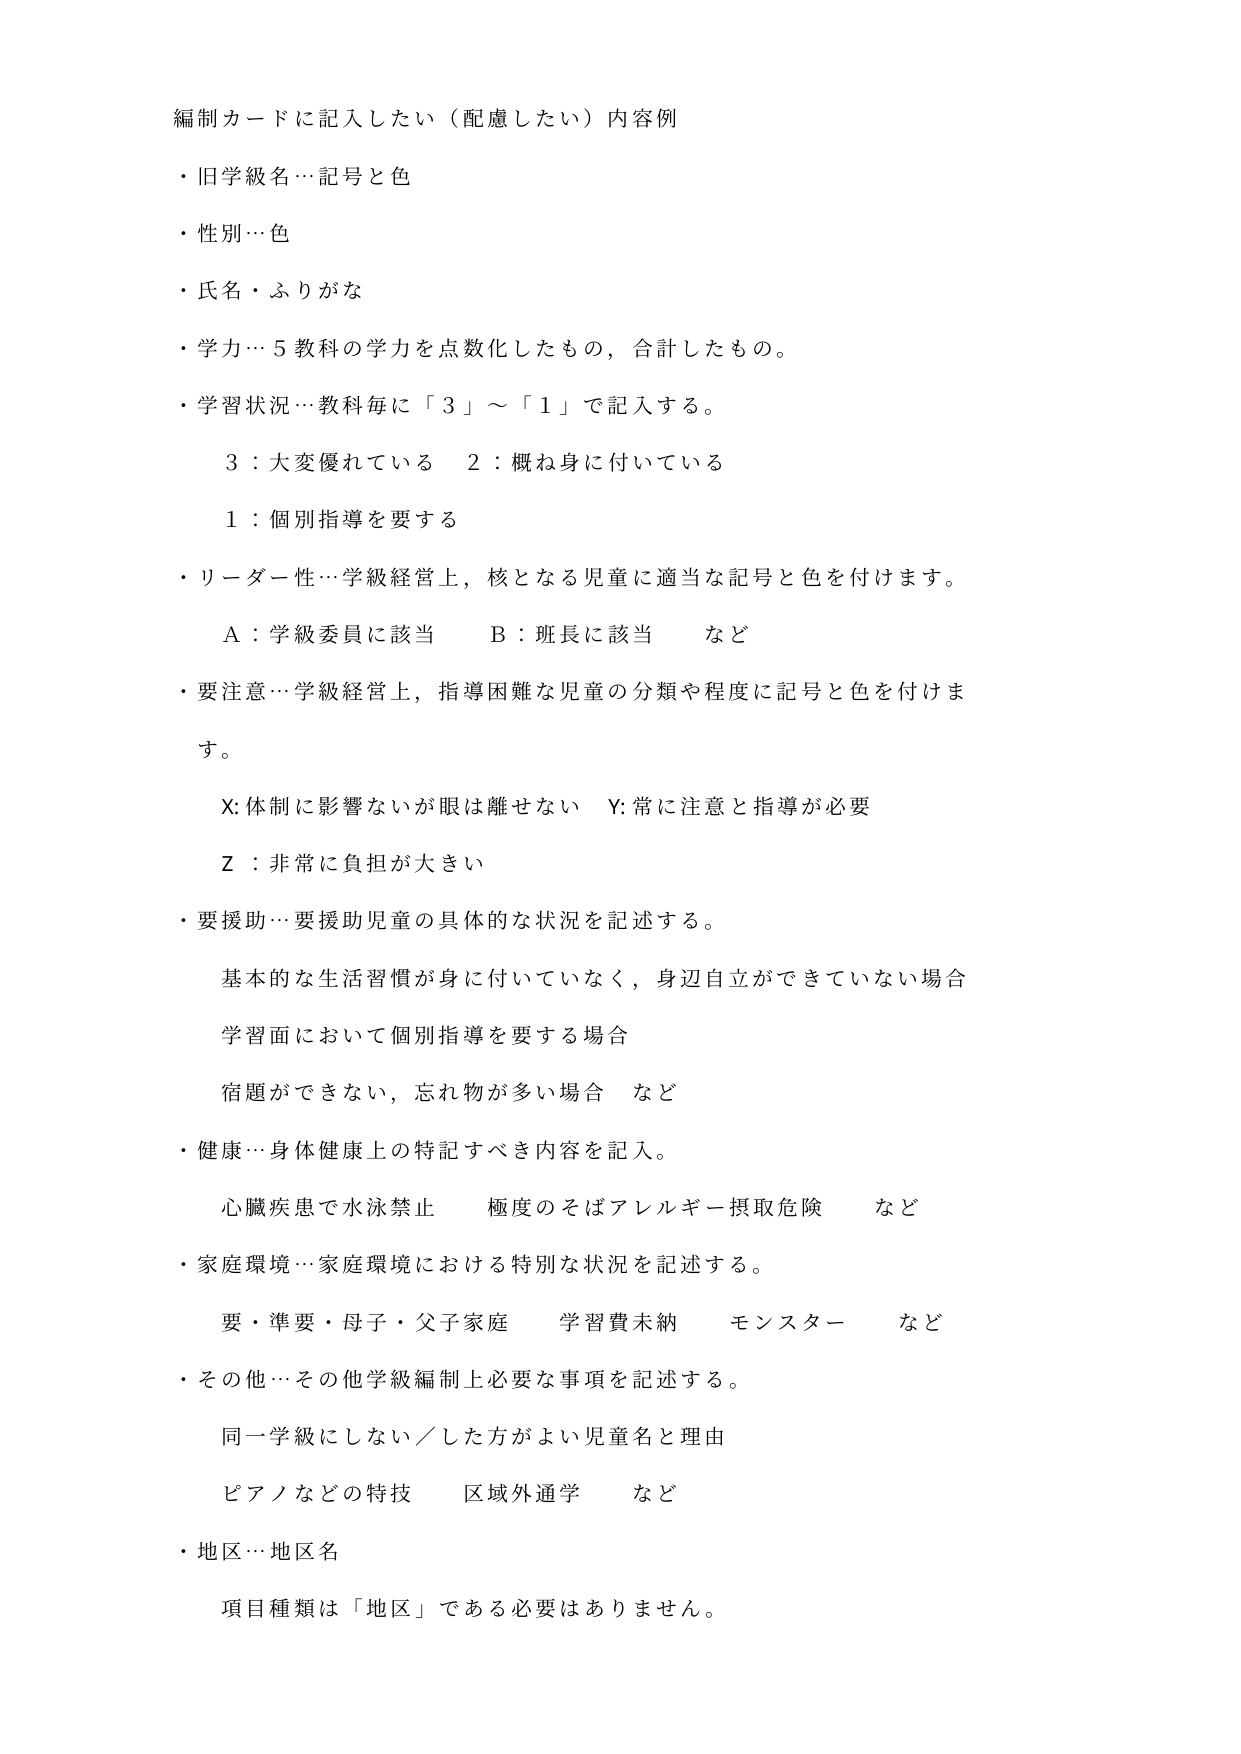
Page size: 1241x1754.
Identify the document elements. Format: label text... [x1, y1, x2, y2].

text ピアノなどの特技 区域外通学 など [145, 1464, 1116, 1521]
text ・氏名・ふりがな [145, 261, 1116, 318]
text 項目種類は「地区」である必要はありません。 [145, 1579, 1116, 1636]
text ・家庭環境…家庭環境における特別な状況を記述する。 [145, 1235, 1116, 1292]
text 同一学級にしない／した方がよい児童名と理由 [145, 1407, 1116, 1464]
text 基本的な生活習慣が身に付いていなく，身辺自立ができていない場合 [145, 948, 1116, 1006]
text 編制カードに記入したい（配慮したい）内容例 [145, 89, 1116, 146]
text ・性別…色 [145, 204, 1116, 261]
text ・地区…地区名 [145, 1521, 1116, 1579]
text 宿題ができない，忘れ物が多い場合 など [145, 1063, 1116, 1120]
text ・学力…５教科の学力を点数化したもの，合計したもの。 [145, 318, 1116, 376]
text 学習面において個別指導を要する場合 [145, 1006, 1116, 1063]
text X:体制に影響ないが眼は離せない Y:常に注意と指導が必要 Z：非常に負担が大きい [204, 777, 1116, 891]
text 心臓疾患で水泳禁止 極度のそばアレルギー摂取危険 など [145, 1178, 1116, 1235]
text ・要援助…要援助児童の具体的な状況を記述する。 [145, 891, 1116, 948]
text ・旧学級名…記号と色 [145, 146, 1116, 204]
text 要・準要・母子・父子家庭 学習費未納 モンスター など [145, 1292, 1116, 1349]
text ・学習状況…教科毎に「３」～「１」で記入する。 [145, 376, 1116, 433]
text Ａ：学級委員に該当 Ｂ：班長に該当 など [145, 605, 1116, 662]
text ・リーダー性…学級経営上，核となる児童に適当な記号と色を付けます。 [145, 547, 1116, 605]
text ・健康…身体健康上の特記すべき内容を記入。 [145, 1120, 1116, 1178]
text ・要注意…学級経営上，指導困難な児童の分類や程度に記号と色を付けま す。 [165, 662, 1116, 777]
text ・その他…その他学級編制上必要な事項を記述する。 [145, 1349, 1116, 1407]
text ３：大変優れている ２：概ね身に付いている １：個別指導を要する [205, 433, 1116, 547]
